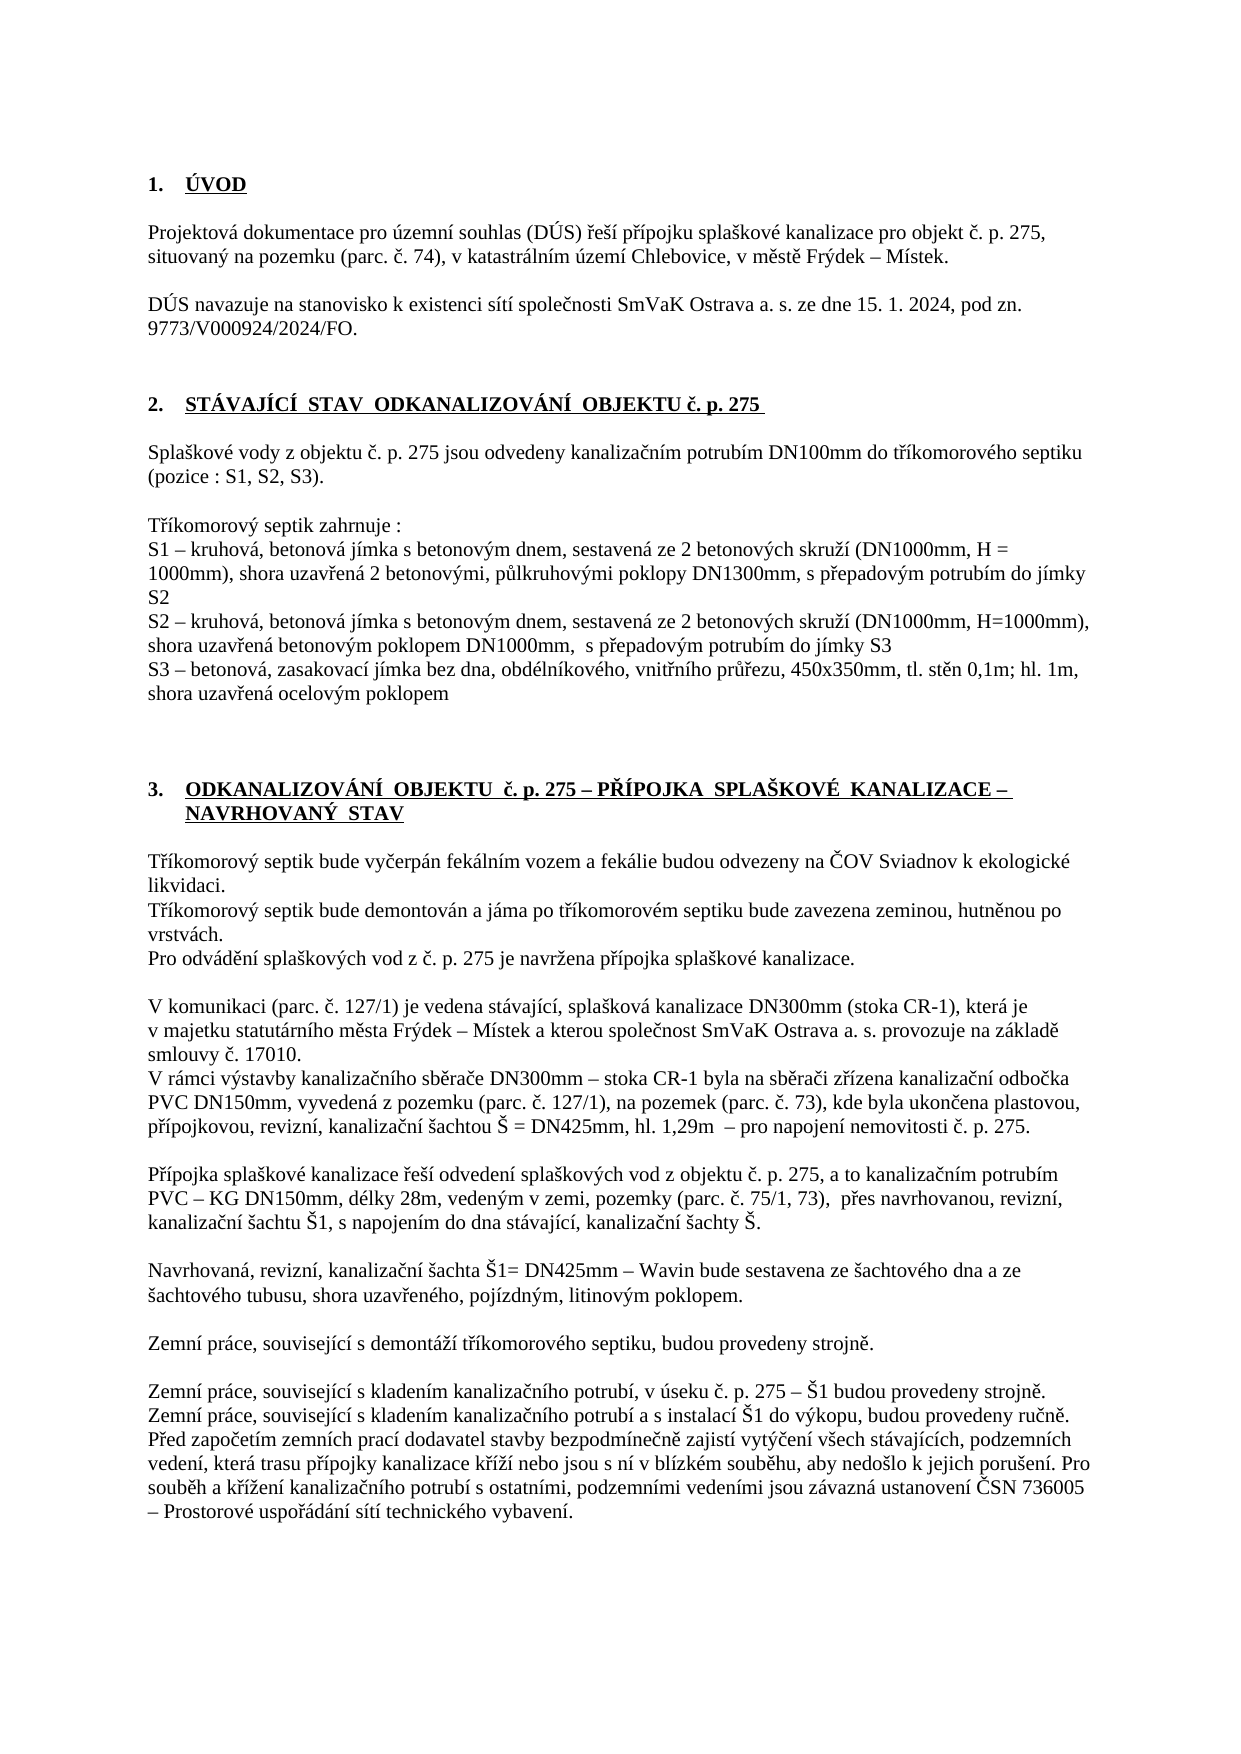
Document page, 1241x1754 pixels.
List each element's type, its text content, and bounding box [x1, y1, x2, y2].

list ÚVOD [148, 172, 1093, 196]
text Přípojka splaškové kanalizace řeší odvedení splaškových vod z objektu č. p. 275, a to kanalizačním potrubím PVC – KG DN150mm, délky 28m, vedeným v zemi, pozemky (parc. č. 75/1, 73), přes navrhovanou, revizní, kanalizační šachtu Š1, s napojením do dna stávající, kanalizační šachty Š. [148, 1162, 1093, 1234]
text S2 – kruhová, betonová jímka s betonovým dnem, sestavená ze 2 betonových skruží (DN1000mm, H=1000mm), shora uzavřená betonovým poklopem DN1000mm, s přepadovým potrubím do jímky S3 [148, 609, 1093, 657]
text Tříkomorový septik bude demontován a jáma po tříkomorovém septiku bude zavezena zeminou, hutněnou po vrstvách. [148, 897, 1093, 946]
text DÚS navazuje na stanovisko k existenci sítí společnosti SmVaK Ostrava a. s. ze dne 15. 1. 2024, pod zn. 9773/V000924/2024/FO. [148, 292, 1093, 340]
text S1 – kruhová, betonová jímka s betonovým dnem, sestavená ze 2 betonových skruží (DN1000mm, H = 1000mm), shora uzavřená 2 betonovými, půlkruhovými poklopy DN1300mm, s přepadovým potrubím do jímky S2 [148, 537, 1093, 609]
text Zemní práce, související s kladením kanalizačního potrubí, v úseku č. p. 275 – Š1 budou provedeny strojně. [148, 1379, 1093, 1403]
text Navrhovaná, revizní, kanalizační šachta Š1= DN425mm – Wavin bude sestavena ze šachtového dna a ze šachtového tubusu, shora uzavřeného, pojízdným, litinovým poklopem. [148, 1258, 1093, 1307]
text V komunikaci (parc. č. 127/1) je vedena stávající, splašková kanalizace DN300mm (stoka CR-1), která je v majetku statutárního města Frýdek – Místek a kterou společnost SmVaK Ostrava a. s. provozuje na základě smlouvy č. 17010. [148, 994, 1093, 1066]
text Tříkomorový septik bude vyčerpán fekálním vozem a fekálie budou odvezeny na ČOV Sviadnov k ekologické likvidaci. [148, 849, 1093, 897]
text Zemní práce, související s kladením kanalizačního potrubí a s instalací Š1 do výkopu, budou provedeny ručně. [148, 1403, 1093, 1427]
text S3 – betonová, zasakovací jímka bez dna, obdélníkového, vnitřního průřezu, 450x350mm, tl. stěn 0,1m; hl. 1m, shora uzavřená ocelovým poklopem [148, 657, 1093, 705]
text Zemní práce, související s demontáží tříkomorového septiku, budou provedeny strojně. [148, 1331, 1093, 1355]
text Tříkomorový septik zahrnuje : [148, 512, 1093, 537]
list ODKANALIZOVÁNÍ OBJEKTU č. p. 275 – PŘÍPOJKA SPLAŠKOVÉ KANALIZACE – NAVRHOVANÝ STAV [148, 777, 1093, 825]
text Projektová dokumentace pro územní souhlas (DÚS) řeší přípojku splaškové kanalizace pro objekt č. p. 275, situovaný na pozemku (parc. č. 74), v katastrálním území Chlebovice, v městě Frýdek – Místek. [148, 220, 1093, 268]
text Před započetím zemních prací dodavatel stavby bezpodmínečně zajistí vytýčení všech stávajících, podzemních vedení, která trasu přípojky kanalizace kříží nebo jsou s ní v blízkém souběhu, aby nedošlo k jejich porušení. Pro souběh a křížení kanalizačního potrubí s ostatními, podzemními vedeními jsou závazná ustanovení ČSN 736005 – Prostorové uspořádání sítí technického vybavení. [148, 1427, 1093, 1523]
text Splaškové vody z objektu č. p. 275 jsou odvedeny kanalizačním potrubím DN100mm do tříkomorového septiku (pozice : S1, S2, S3). [148, 440, 1093, 488]
text Pro odvádění splaškových vod z č. p. 275 je navržena přípojka splaškové kanalizace. [148, 946, 1093, 970]
list STÁVAJÍCÍ STAV ODKANALIZOVÁNÍ OBJEKTU č. p. 275 [148, 392, 1093, 416]
text V rámci výstavby kanalizačního sběrače DN300mm – stoka CR-1 byla na sběrači zřízena kanalizační odbočka PVC DN150mm, vyvedená z pozemku (parc. č. 127/1), na pozemek (parc. č. 73), kde byla ukončena plastovou, přípojkovou, revizní, kanalizační šachtou Š = DN425mm, hl. 1,29m – pro napojení nemovitosti č. p. 275. [148, 1066, 1093, 1138]
